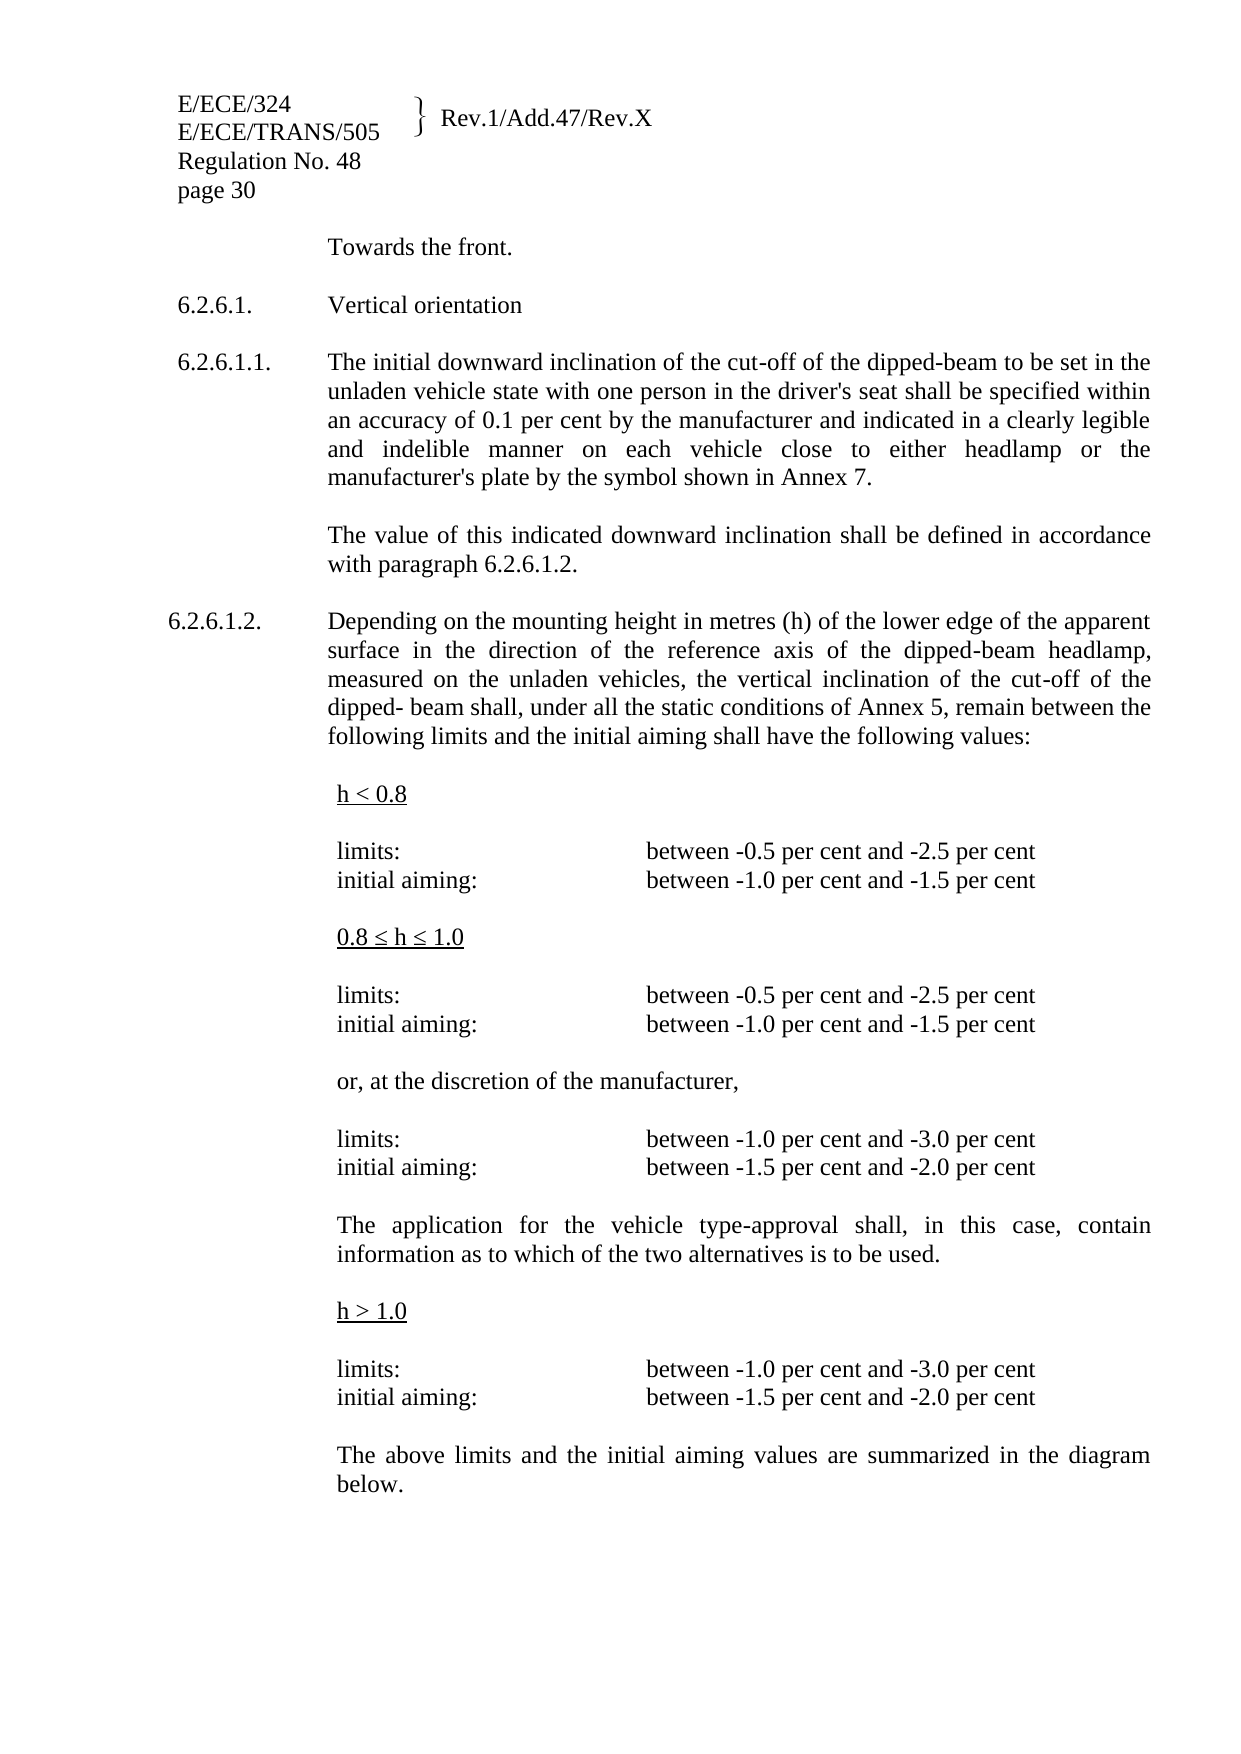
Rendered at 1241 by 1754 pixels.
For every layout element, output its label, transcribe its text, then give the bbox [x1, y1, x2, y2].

text 6.2.6.1.2. Depending on the mounting height in metres (h) of the lower edge of the apparent surface in the direction of the reference axis of the dipped-beam headlamp, measured on the unladen vehicles, the vertical inclination of the cut-off of the dipped- beam shall, under all the static conditions of Annex 5, remain between the following limits and the initial aiming shall have the following values: [168, 606, 1152, 750]
text limits: between -0.5 per cent and -2.5 per cent [337, 836, 1152, 865]
text The value of this indicated downward inclination shall be defined in accordance with paragraph 6.2.6.1.2. [327, 520, 1152, 577]
text h < 0.8 [337, 779, 1152, 807]
text limits: between -1.0 per cent and -3.0 per cent [337, 1354, 1152, 1382]
text initial aiming: between -1.5 per cent and -2.0 per cent [337, 1382, 1152, 1411]
text The application for the vehicle type-approval shall, in this case, contain information as to which of the two alternatives is to be used. [337, 1210, 1152, 1267]
text The above limits and the initial aiming values are summarized in the diagram below. [337, 1440, 1152, 1497]
text initial aiming: between -1.5 per cent and -2.0 per cent [337, 1152, 1152, 1181]
text 0.8 ≤ h ≤ 1.0 [337, 922, 1152, 951]
text or, at the discretion of the manufacturer, [337, 1066, 1152, 1095]
text h > 1.0 [337, 1296, 1152, 1325]
text Towards the front. [327, 232, 1152, 261]
text limits: between -1.0 per cent and -3.0 per cent [337, 1124, 1152, 1152]
text 6.2.6.1. Vertical orientation [177, 290, 1152, 319]
text initial aiming: between -1.0 per cent and -1.5 per cent [337, 865, 1152, 894]
text limits: between -0.5 per cent and -2.5 per cent [337, 980, 1152, 1009]
text 6.2.6.1.1. The initial downward inclination of the cut-off of the dipped-beam to be set in the unladen vehicle state with one person in the driver's seat shall be specified within an accuracy of 0.1 per cent by the manufacturer and indicated in a clearly legible and indelible manner on each vehicle close to either headlamp or the manufacturer's plate by the symbol shown in Annex 7. [177, 347, 1152, 491]
text initial aiming: between -1.0 per cent and -1.5 per cent [337, 1009, 1152, 1037]
